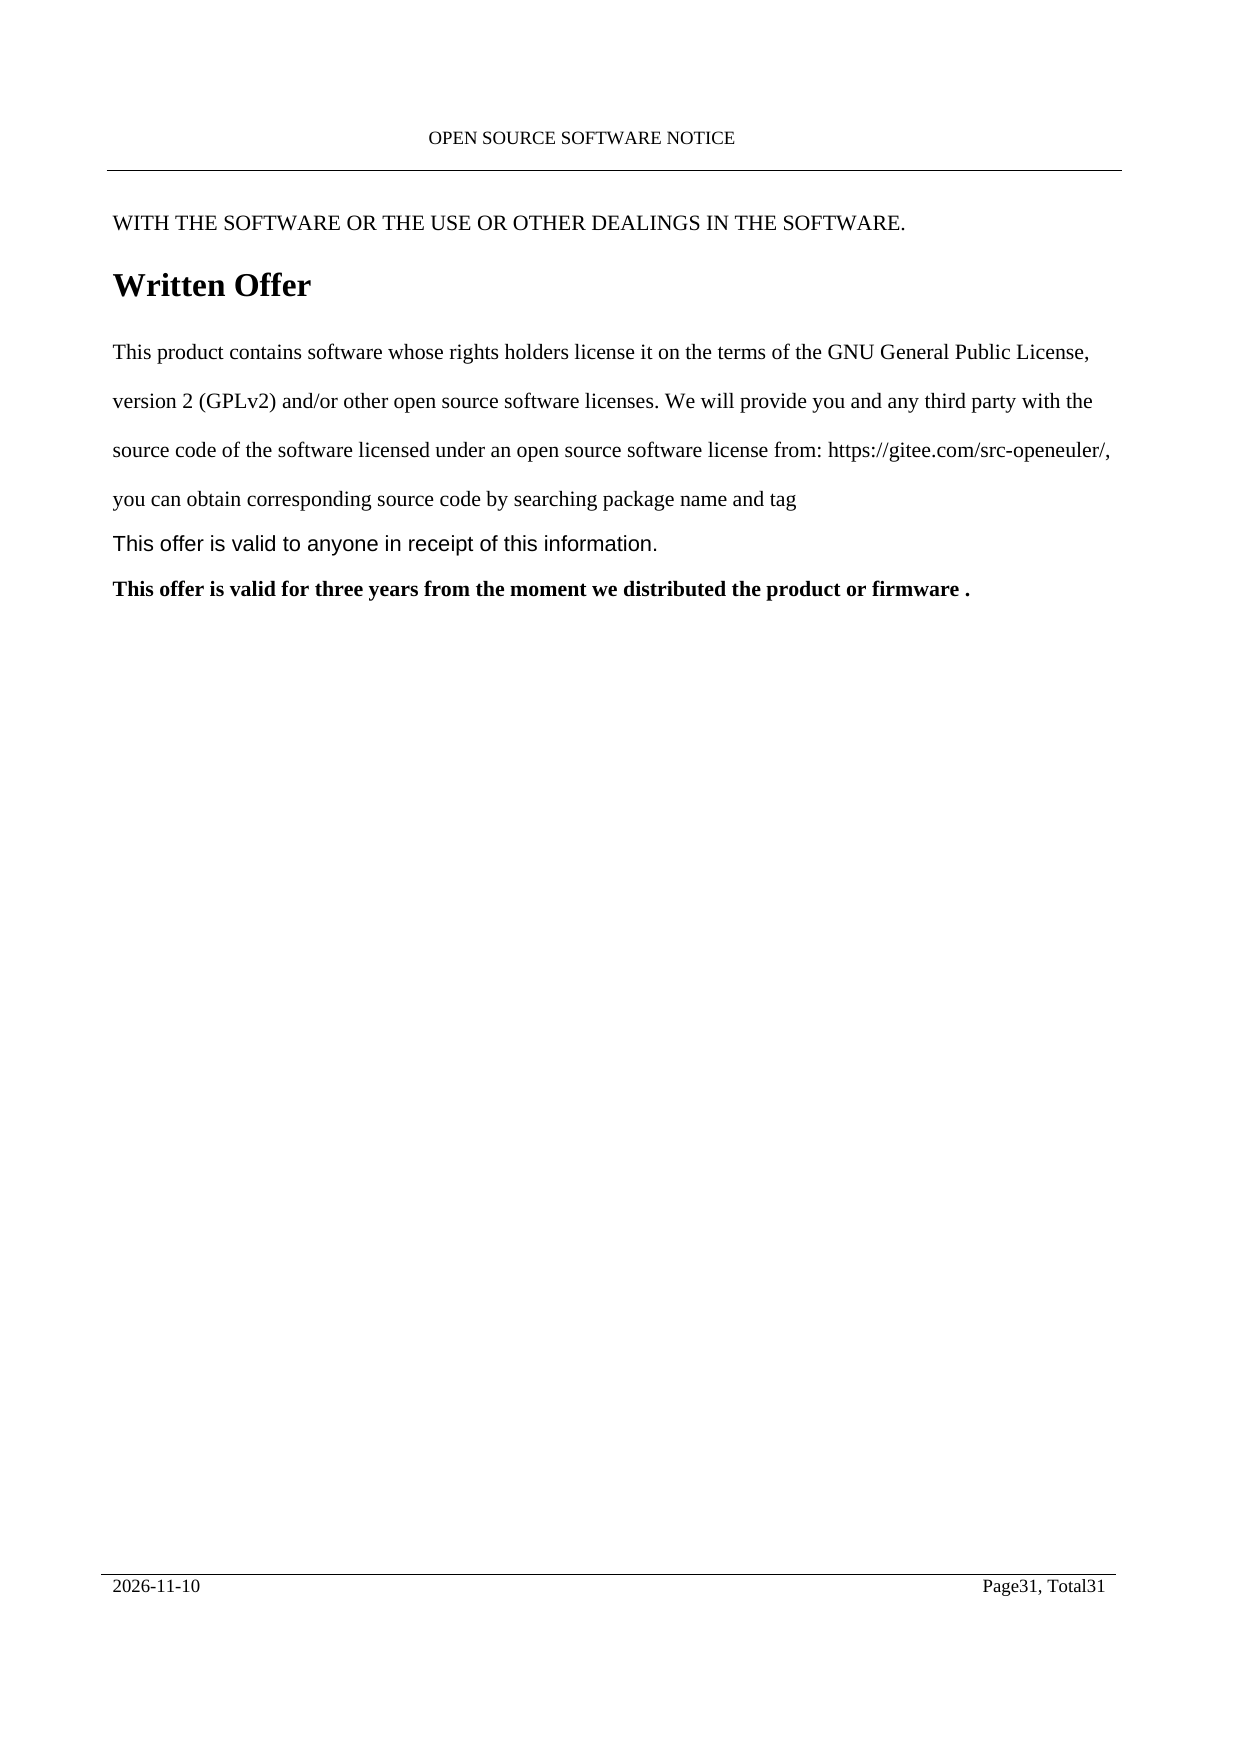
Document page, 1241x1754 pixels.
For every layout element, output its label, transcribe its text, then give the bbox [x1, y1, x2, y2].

text This offer is valid to anyone in receipt of this information. [112, 527, 1128, 559]
text Written Offer [112, 251, 1128, 316]
text This product contains software whose rights holders license it on the terms of the GNU General Public License, version 2 (GPLv2) and/or other open source software licenses. We will provide you and any third party with the source code of the software licensed under an open source software license from: https://gitee.com/src-openeuler/, you can obtain corresponding source code by searching package name and tag [112, 336, 1128, 514]
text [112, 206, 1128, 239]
text This offer is valid for three years from the moment we distributed the product or firmware . [112, 572, 1128, 604]
